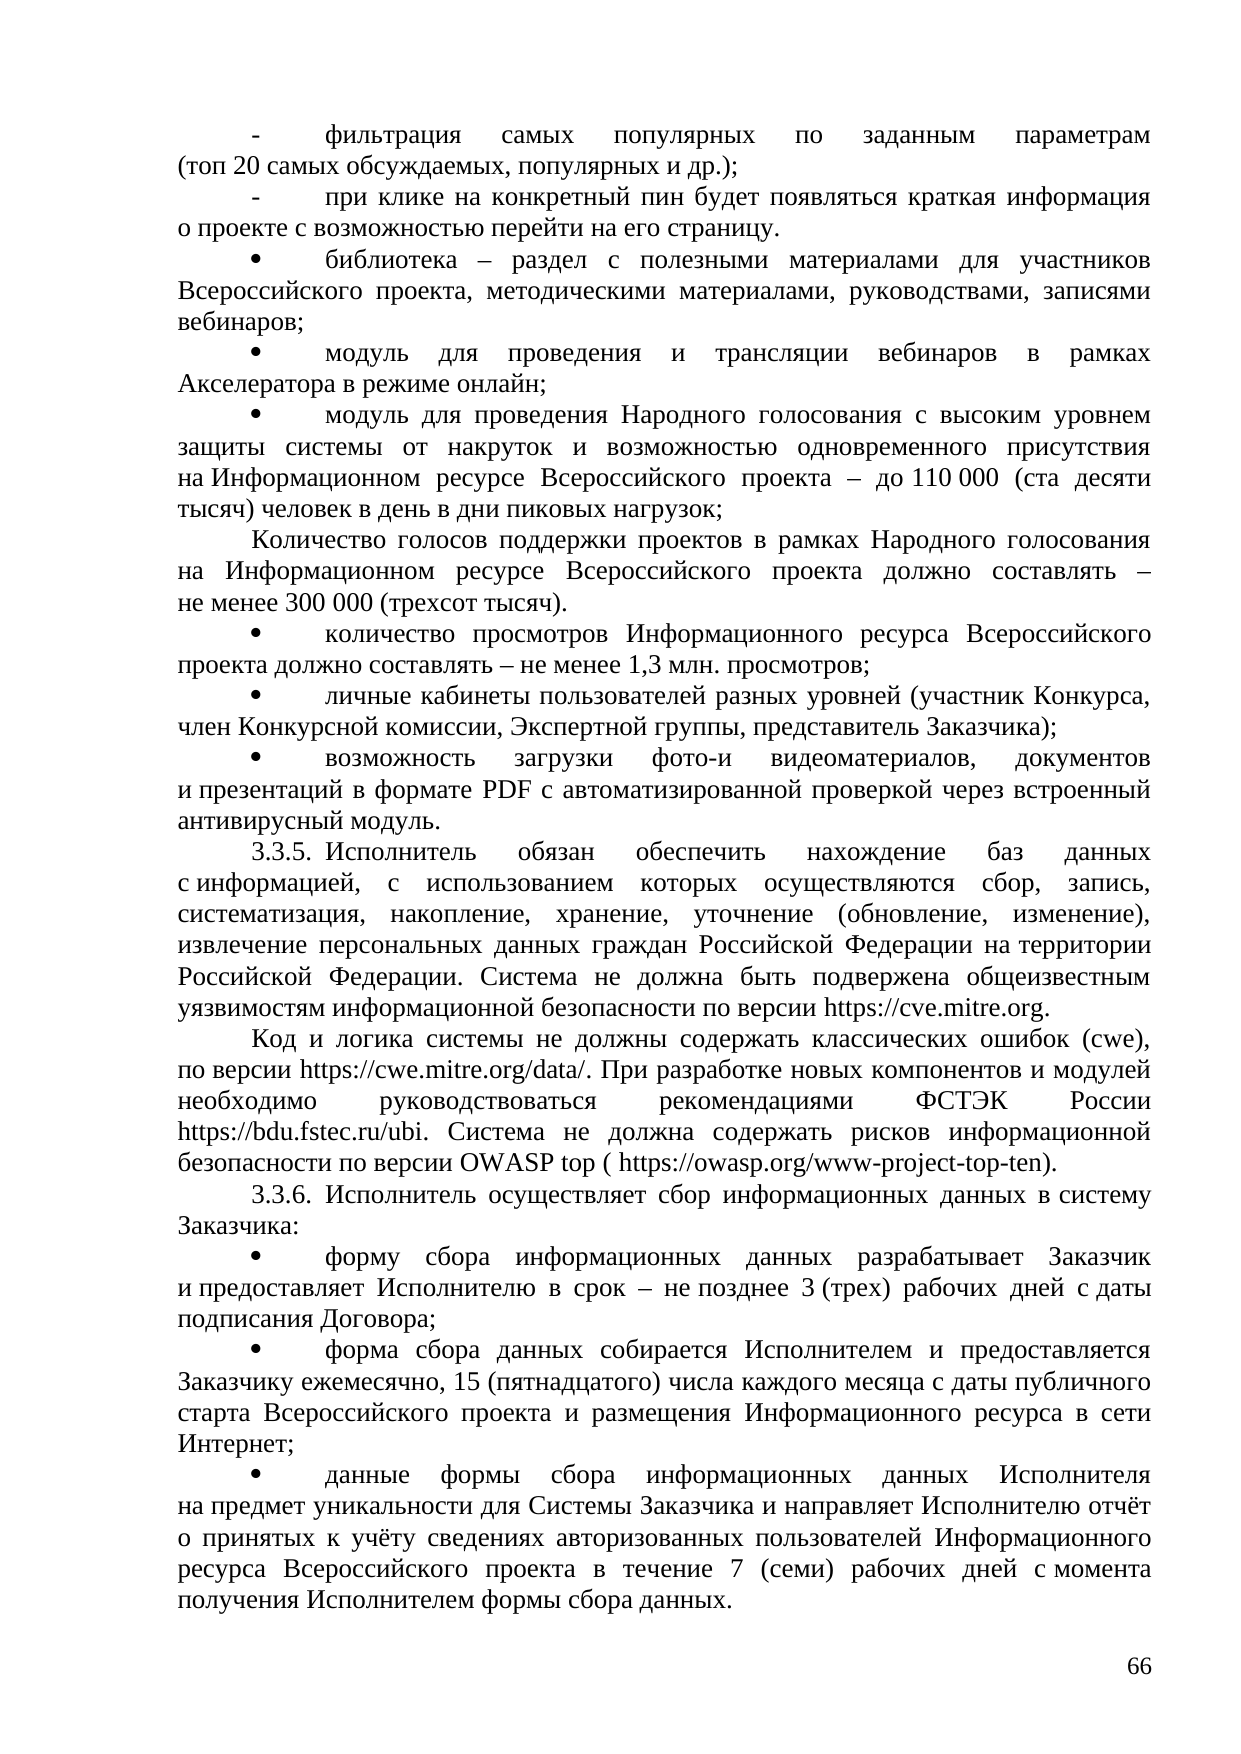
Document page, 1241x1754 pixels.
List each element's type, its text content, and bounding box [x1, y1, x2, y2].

list Исполнитель обязан обеспечить нахождение баз данных с информацией, с использованием которых осуществляются сбор, запись, систематизация, накопление, хранение, уточнение (обновление, изменение), извлечение персональных данных граждан Российской Федерации на территории Российской Федерации. Система не должна быть подвержена общеизвестным уязвимостям информационной безопасности по версии https://cve.mitre.org. [177, 835, 1152, 1022]
list - при клике на конкретный пин будет появляться краткая информация о проекте с возможностью перейти на его страницу. [177, 180, 1152, 243]
list форма сбора данных собирается Исполнителем и предоставляется Заказчику ежемесячно, 15 (пятнадцатого) числа каждого месяца с даты публичного старта Всероссийского проекта и размещения Информационного ресурса в сети Интернет; [177, 1333, 1152, 1458]
list - фильтрация самых популярных по заданным параметрам (топ 20 самых обсуждаемых, популярных и др.); [177, 118, 1152, 180]
list модуль для проведения Народного голосования с высоким уровнем защиты системы от накруток и возможностью одновременного присутствия на Информационном ресурсе Всероссийского проекта – до 110 000 (ста десяти тысяч) человек в день в дни пиковых нагрузок; [177, 399, 1152, 523]
list библиотека – раздел с полезными материалами для участников Всероссийского проекта, методическими материалами, руководствами, записями вебинаров; [177, 243, 1152, 336]
list личные кабинеты пользователей разных уровней (участник Конкурса, член Конкурсной комиссии, Экспертной группы, представитель Заказчика); [177, 679, 1152, 742]
list Исполнитель осуществляет сбор информационных данных в систему Заказчика: [177, 1178, 1152, 1240]
list данные формы сбора информационных данных Исполнителя на предмет уникальности для Системы Заказчика и направляет Исполнителю отчёт о принятых к учёту сведениях авторизованных пользователей Информационного ресурса Всероссийского проекта в течение 7 (семи) рабочих дней с момента получения Исполнителем формы сбора данных. [177, 1458, 1152, 1614]
list возможность загрузки фото-и видеоматериалов, документов и презентаций в формате PDF с автоматизированной проверкой через встроенный антивирусный модуль. [177, 742, 1152, 835]
text Код и логика системы не должны содержать классических ошибок (cwe), по версии https://cwe.mitre.org/data/. При разработке новых компонентов и модулей необходимо руководствоваться рекомендациями ФСТЭК России https://bdu.fstec.ru/ubi. Система не должна содержать рисков информационной безопасности по версии OWASP top ( https://owasp.org/www-project-top-ten). [177, 1022, 1152, 1178]
list количество просмотров Информационного ресурса Всероссийского проекта должно составлять – не менее 1,3 млн. просмотров; [177, 617, 1152, 679]
list форму сбора информационных данных разрабатывает Заказчик и предоставляет Исполнителю в срок – не позднее 3 (трех) рабочих дней с даты подписания Договора; [177, 1240, 1152, 1333]
text Количество голосов поддержки проектов в рамках Народного голосования на Информационном ресурсе Всероссийского проекта должно составлять – не менее 300 000 (трехсот тысяч). [177, 523, 1152, 617]
list модуль для проведения и трансляции вебинаров в рамках Акселератора в режиме онлайн; [177, 336, 1152, 399]
